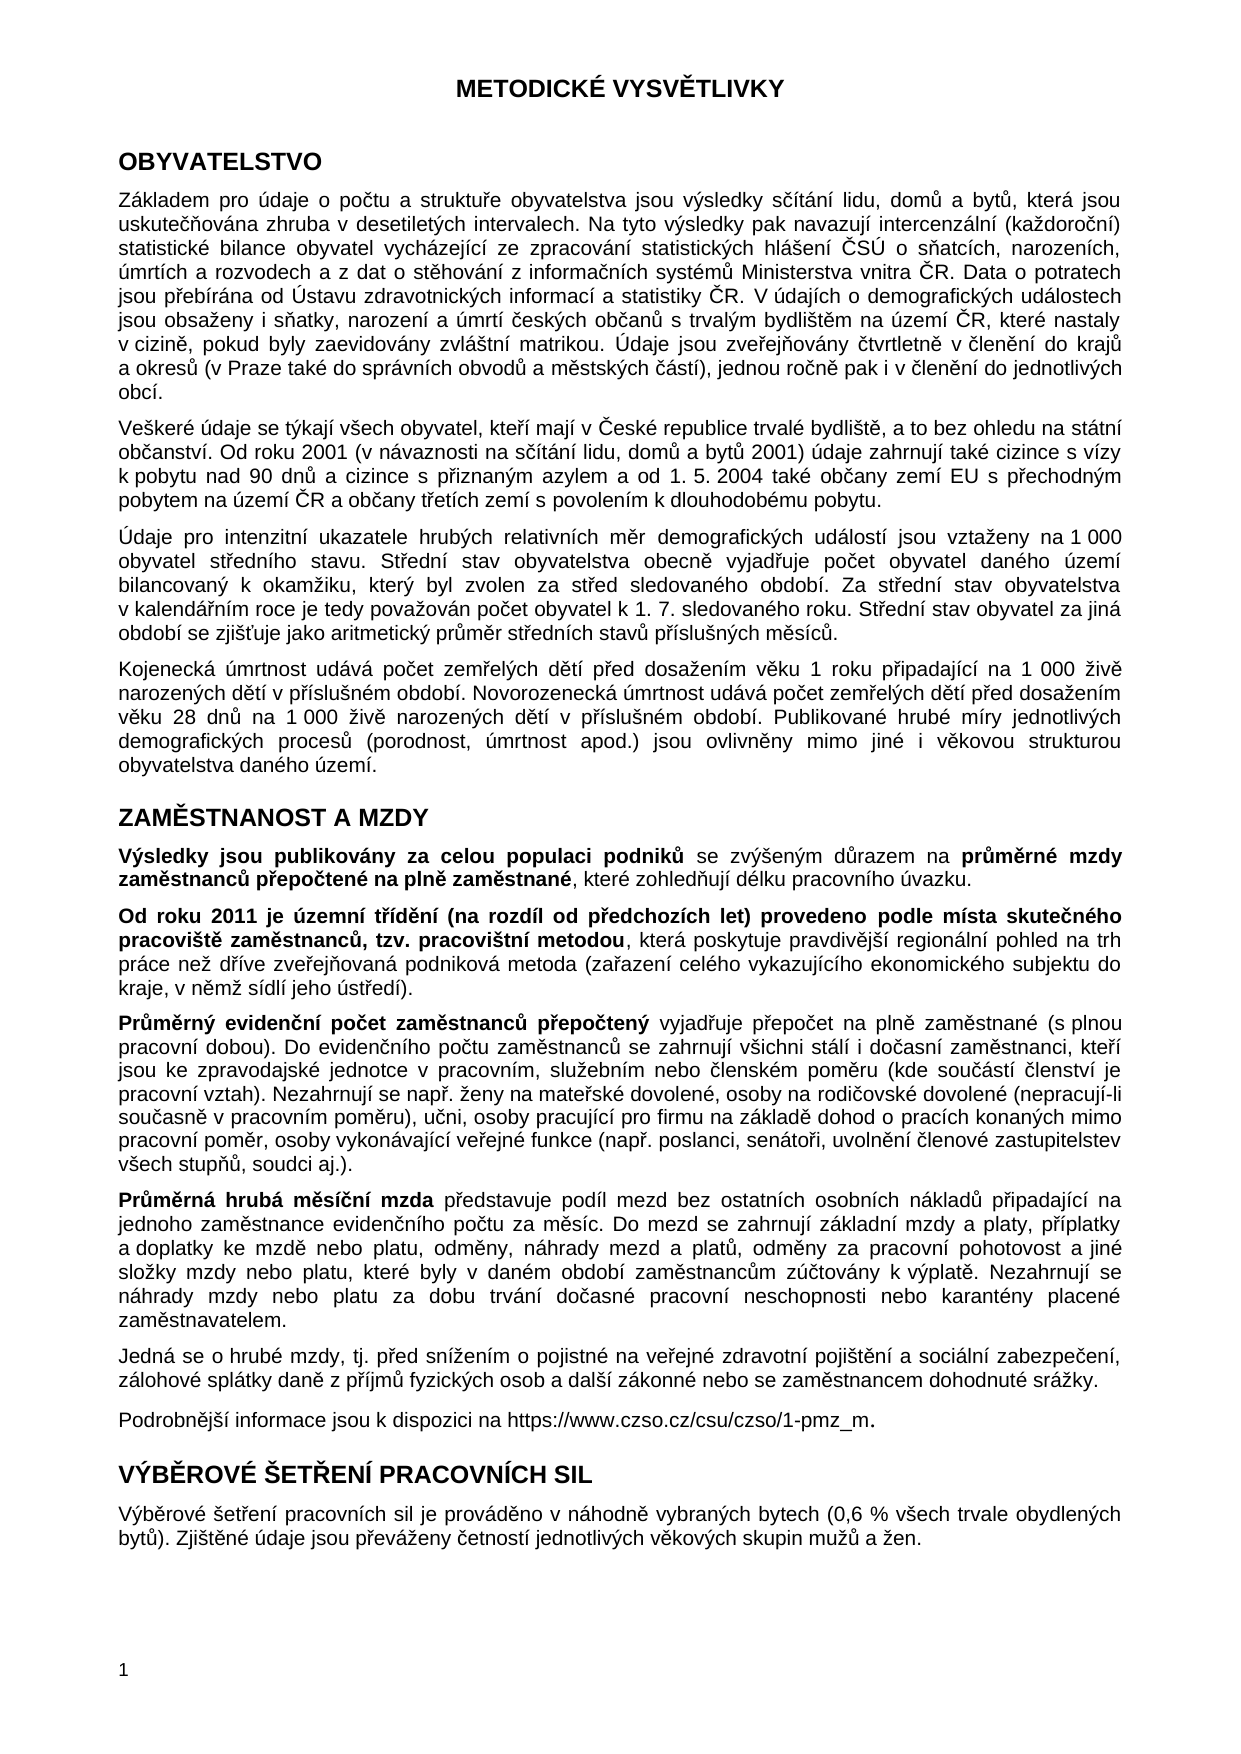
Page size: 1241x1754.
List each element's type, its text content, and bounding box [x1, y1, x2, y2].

subtitle VÝBĚROVÉ ŠETŘENÍ PRACOVNÍCH SIL [118, 1461, 1122, 1489]
text Údaje pro intenzitní ukazatele hrubých relativních měr demografických událostí jsou vztaženy na 1 000 obyvatel středního stavu. Střední stav obyvatelstva obecně vyjadřuje počet obyvatel daného území bilancovaný k okamžiku, který byl zvolen za střed sledovaného období. Za střední stav obyvatelstva v kalendářním roce je tedy považován počet obyvatel k 1. 7. sledovaného roku. Střední stav obyvatel za jiná období se zjišťuje jako aritmetický průměr středních stavů příslušných měsíců. [118, 524, 1122, 644]
text Výsledky jsou publikovány za celou populaci podniků se zvýšeným důrazem na průměrné mzdy zaměstnanců přepočtené na plně zaměstnané, které zohledňují délku pracovního úvazku. [118, 845, 1122, 891]
text Průměrná hrubá měsíční mzda představuje podíl mezd bez ostatních osobních nákladů připadající na jednoho zaměstnance evidenčního počtu za měsíc. Do mezd se zahrnují základní mzdy a platy, příplatky a doplatky ke mzdě nebo platu, odměny, náhrady mezd a platů, odměny za pracovní pohotovost a jiné složky mzdy nebo platu, které byly v daném období zaměstnancům zúčtovány k výplatě. Nezahrnují se náhrady mzdy nebo platu za dobu trvání dočasné pracovní neschopnosti nebo karantény placené zaměstnavatelem. [118, 1188, 1122, 1332]
subtitle ZAMĚSTNANOST A MZDY [118, 804, 1122, 832]
text Veškeré údaje se týkají všech obyvatel, kteří mají v České republice trvalé bydliště, a to bez ohledu na státní občanství. Od roku 2001 (v návaznosti na sčítání lidu, domů a bytů 2001) údaje zahrnují také cizince s vízy k pobytu nad 90 dnů a cizince s přiznaným azylem a od 1. 5. 2004 také občany zemí EU s přechodným pobytem na území ČR a občany třetích zemí s povolením k dlouhodobému pobytu. [118, 416, 1122, 512]
subtitle OBYVATELSTVO [118, 148, 1122, 176]
text Kojenecká úmrtnost udává počet zemřelých dětí před dosažením věku 1 roku připadající na 1 000 živě narozených dětí v příslušném období. Novorozenecká úmrtnost udává počet zemřelých dětí před dosažením věku 28 dnů na 1 000 živě narozených dětí v příslušném období. Publikované hrubé míry jednotlivých demografických procesů (porodnost, úmrtnost apod.) jsou ovlivněny mimo jiné i věkovou strukturou obyvatelstva daného území. [118, 657, 1122, 777]
text Průměrný evidenční počet zaměstnanců přepočtený vyjadřuje přepočet na plně zaměstnané (s plnou pracovní dobou). Do evidenčního počtu zaměstnanců se zahrnují všichni stálí i dočasní zaměstnanci, kteří jsou ke zpravodajské jednotce v pracovním, služebním nebo členském poměru (kde součástí členství je pracovní vztah). Nezahrnují se např. ženy na mateřské dovolené, osoby na rodičovské dovolené (nepracují-li současně v pracovním poměru), učni, osoby pracující pro firmu na základě dohod o pracích konaných mimo pracovní poměr, osoby vykonávající veřejné funkce (např. poslanci, senátoři, uvolnění členové zastupitelstev všech stupňů, soudci aj.). [118, 1012, 1122, 1175]
text Výběrové šetření pracovních sil je prováděno v náhodně vybraných bytech (0,6 % všech trvale obydlených bytů). Zjištěné údaje jsou převáženy četností jednotlivých věkových skupin mužů a žen. [118, 1501, 1122, 1549]
text Od roku 2011 je územní třídění (na rozdíl od předchozích let) provedeno podle místa skutečného pracoviště zaměstnanců, tzv. pracovištní metodou, která poskytuje pravdivější regionální pohled na trh práce než dříve zveřejňovaná podniková metoda (zařazení celého vykazujícího ekonomického subjektu do kraje, v němž sídlí jeho ústředí). [118, 904, 1122, 999]
text Jedná se o hrubé mzdy, tj. před snížením o pojistné na veřejné zdravotní pojištění a sociální zabezpečení, zálohové splátky daně z příjmů fyzických osob a další zákonné nebo se zaměstnancem dohodnuté srážky. [118, 1344, 1122, 1392]
text Podrobnější informace jsou k dispozici na https://www.czso.cz/csu/czso/1-pmz_m. [118, 1404, 1122, 1433]
text Základem pro údaje o počtu a struktuře obyvatelstva jsou výsledky sčítání lidu, domů a bytů, která jsou uskutečňována zhruba v desetiletých intervalech. Na tyto výsledky pak navazují intercenzální (každoroční) statistické bilance obyvatel vycházející ze zpracování statistických hlášení ČSÚ o sňatcích, narozeních, úmrtích a rozvodech a z dat o stěhování z informačních systémů Ministerstva vnitra ČR. Data o potratech jsou přebírána od Ústavu zdravotnických informací a statistiky ČR. V údajích o demografických událostech jsou obsaženy i sňatky, narození a úmrtí českých občanů s trvalým bydlištěm na území ČR, které nastaly v cizině, pokud byly zaevidovány zvláštní matrikou. Údaje jsou zveřejňovány čtvrtletně v členění do krajů a okresů (v Praze také do správních obvodů a městských částí), jednou ročně pak i v členění do jednotlivých obcí. [118, 188, 1122, 404]
